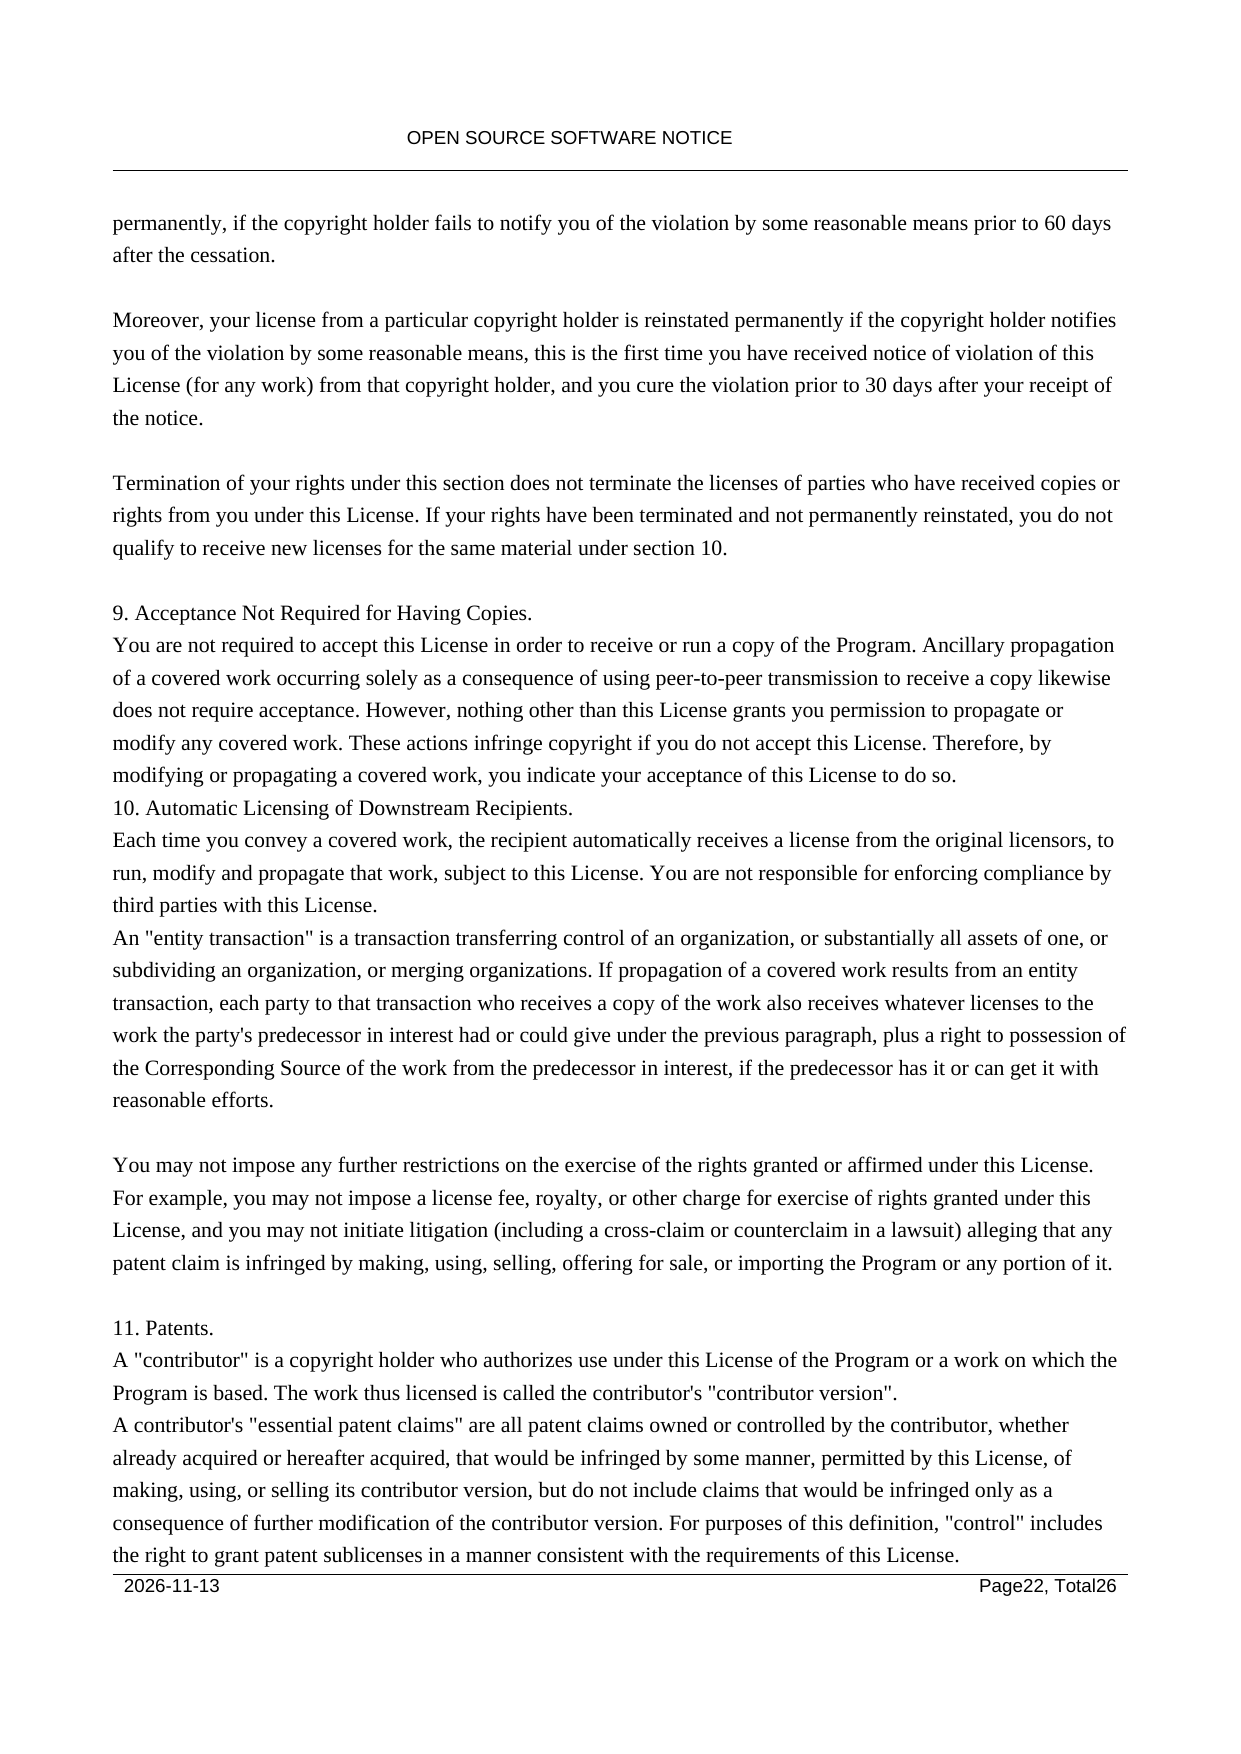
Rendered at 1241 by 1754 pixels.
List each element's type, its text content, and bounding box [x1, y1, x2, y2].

text A contributor's "essential patent claims" are all patent claims owned or controlled by the contributor, whether already acquired or hereafter acquired, that would be infringed by some manner, permitted by this License, of making, using, or selling its contributor version, but do not include claims that would be infringed only as a consequence of further modification of the contributor version. For purposes of this definition, "control" includes the right to grant patent sublicenses in a manner consistent with the requirements of this License. [112, 1409, 1128, 1571]
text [112, 206, 1128, 271]
text Moreover, your license from a particular copyright holder is reinstated permanently if the copyright holder notifies you of the violation by some reasonable means, this is the first time you have received notice of violation of this License (for any work) from that copyright holder, and you cure the violation prior to 30 days after your receipt of the notice. [112, 304, 1128, 434]
text An "entity transaction" is a transaction transferring control of an organization, or substantially all assets of one, or subdividing an organization, or merging organizations. If propagation of a covered work results from an entity transaction, each party to that transaction who receives a copy of the work also receives whatever licenses to the work the party's predecessor in interest had or could give under the previous paragraph, plus a right to possession of the Corresponding Source of the work from the predecessor in interest, if the predecessor has it or can get it with reasonable efforts. [112, 921, 1128, 1116]
text You are not required to accept this License in order to receive or run a copy of the Program. Ancillary propagation of a covered work occurring solely as a consequence of using peer-to-peer transmission to receive a copy likewise does not require acceptance. However, nothing other than this License grants you permission to propagate or modify any covered work. These actions infringe copyright if you do not accept this License. Therefore, by modifying or propagating a covered work, you indicate your acceptance of this License to do so. [112, 629, 1128, 791]
text 9. Acceptance Not Required for Having Copies. [112, 596, 1128, 629]
text 11. Patents. [112, 1311, 1128, 1344]
text Each time you convey a covered work, the recipient automatically receives a license from the original licensors, to run, modify and propagate that work, subject to this License. You are not responsible for enforcing compliance by third parties with this License. [112, 824, 1128, 921]
text You may not impose any further restrictions on the exercise of the rights granted or affirmed under this License. For example, you may not impose a license fee, royalty, or other charge for exercise of rights granted under this License, and you may not initiate litigation (including a cross-claim or counterclaim in a lawsuit) alleging that any patent claim is infringed by making, using, selling, offering for sale, or importing the Program or any portion of it. [112, 1149, 1128, 1279]
text Termination of your rights under this section does not terminate the licenses of parties who have received copies or rights from you under this License. If your rights have been terminated and not permanently reinstated, you do not qualify to receive new licenses for the same material under section 10. [112, 466, 1128, 564]
text A "contributor" is a copyright holder who authorizes use under this License of the Program or a work on which the Program is based. The work thus licensed is called the contributor's "contributor version". [112, 1344, 1128, 1409]
text 10. Automatic Licensing of Downstream Recipients. [112, 791, 1128, 824]
